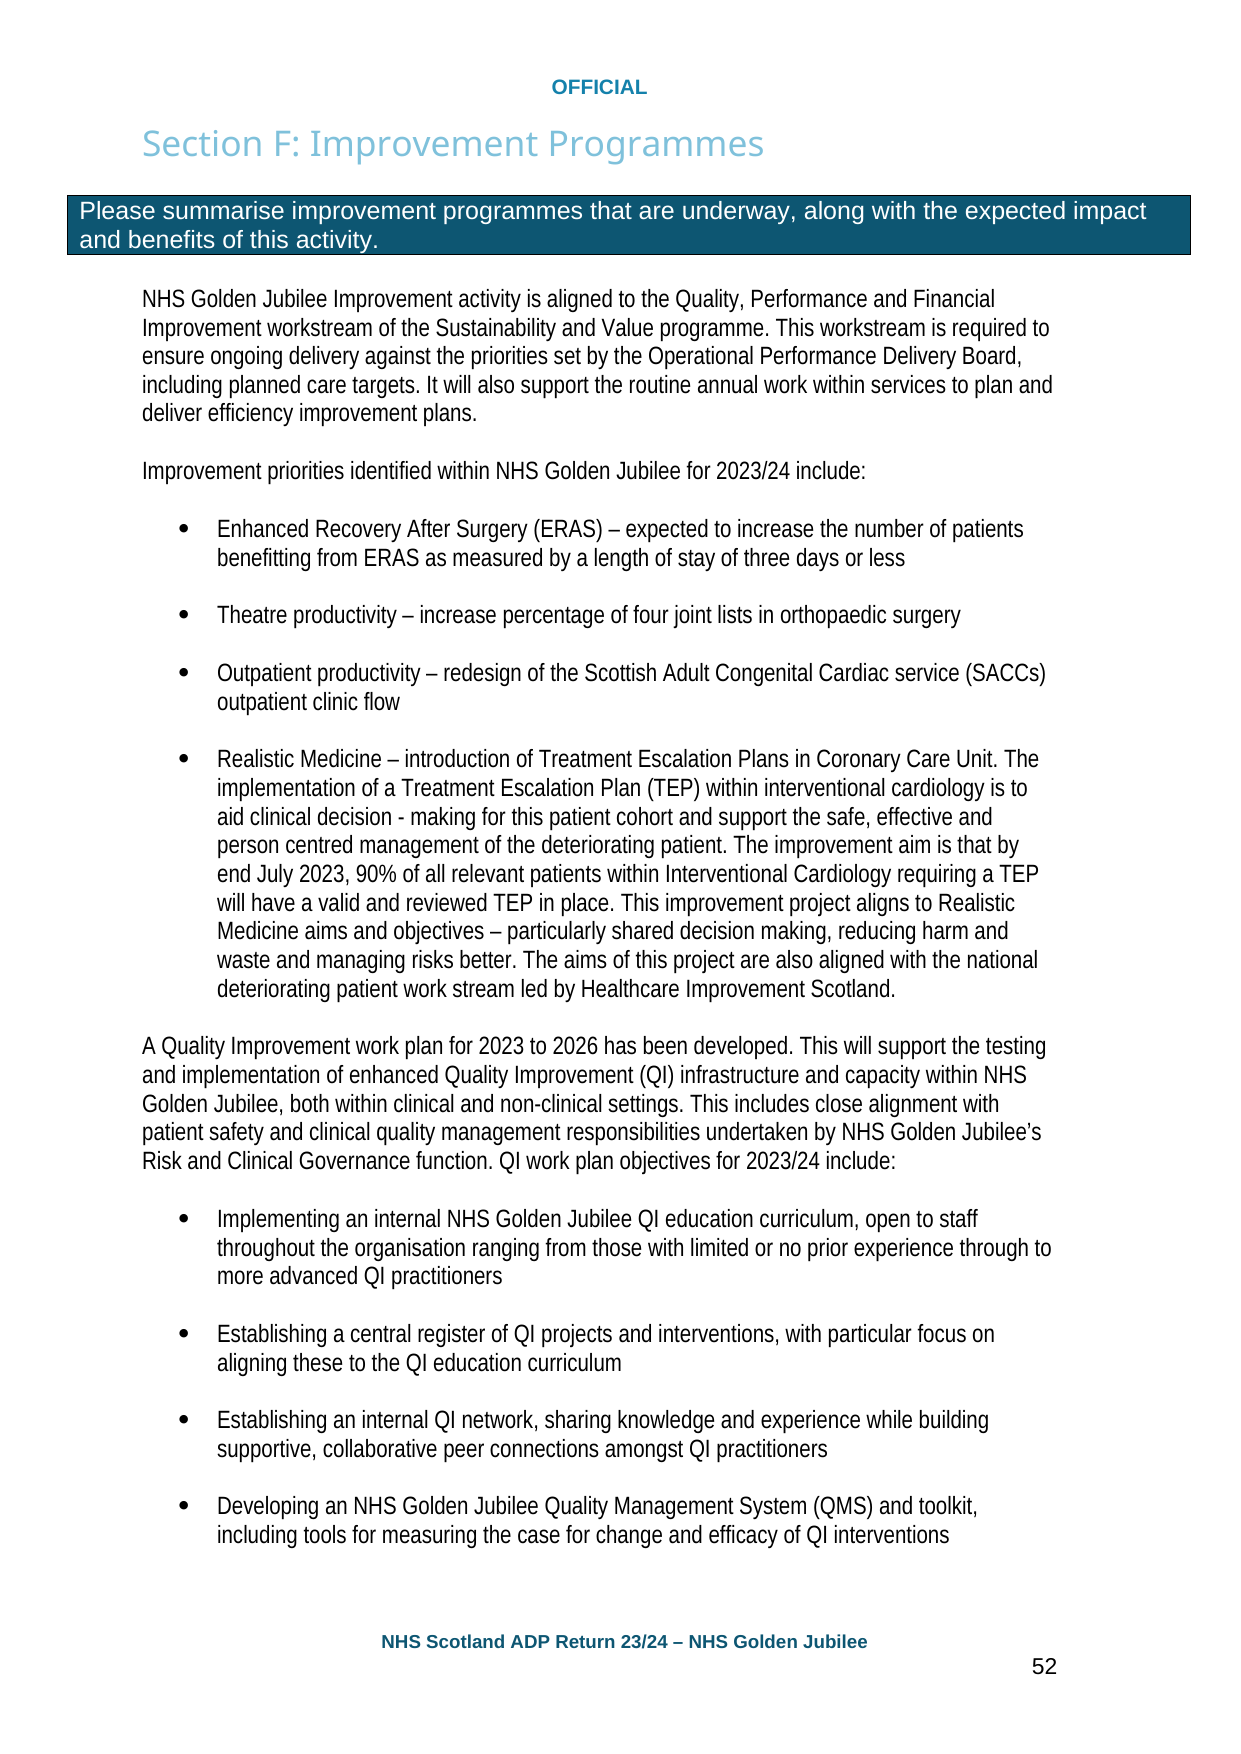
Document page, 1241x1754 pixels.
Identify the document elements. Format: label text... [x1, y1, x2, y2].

list Realistic Medicine – introduction of Treatment Escalation Plans in Coronary Care Unit. The implementation of a Treatment Escalation Plan (TEP) within interventional cardiology is to aid clinical decision - making for this patient cohort and support the safe, effective and person centred management of the deteriorating patient. The improvement aim is that by end July 2023, 90% of all relevant patients within Interventional Cardiology requiring a TEP will have a valid and reviewed TEP in place. This improvement project aligns to Realistic Medicine aims and objectives – particularly shared decision making, reducing harm and waste and managing risks better. The aims of this project are also aligned with the national deteriorating patient work stream led by Healthcare Improvement Scotland. [179, 832, 1057, 1090]
list Enhanced Recovery After Surgery (ERAS) – expected to increase the number of patients benefitting from ERAS as measured by a length of stay of three days or less [179, 514, 1057, 600]
table_header Please summarise improvement programmes that are underway, along with the expected impact and benefits of this activity. [68, 196, 1190, 254]
list Outpatient productivity – redesign of the Scottish Adult Congenital Cardiac service (SACCs) outpatient clinic flow [179, 716, 1057, 802]
text A Quality Improvement work plan for 2023 to 2026 has been developed. This will support the testing and implementation of enhanced Quality Improvement (QI) infrastructure and capacity within NHS Golden Jubilee, both within clinical and non-clinical settings. This includes close alignment with patient safety and clinical quality management responsibilities undertaken by NHS Golden Jubilee’s Risk and Clinical Governance function. QI work plan objectives for 2023/24 include: [142, 1119, 1057, 1262]
list Theatre productivity – increase percentage of four joint lists in orthopaedic surgery [179, 629, 1057, 687]
text Improvement priorities identified within NHS Golden Jubilee for 2023/24 include: [142, 456, 1057, 485]
text Section F: Improvement Programmes [142, 118, 1057, 166]
list Establishing a central register of QI projects and interventions, with particular focus on aligning these to the QI education curriculum [179, 1435, 1057, 1522]
text NHS Golden Jubilee Improvement activity is aligned to the Quality, Performance and Financial Improvement workstream of the Sustainability and Value programme. This workstream is required to ensure ongoing delivery against the priorities set by the Operational Performance Delivery Board, including planned care targets. It will also support the routine annual work within services to plan and deliver efficiency improvement plans. [142, 284, 1057, 427]
list Implementing an internal NHS Golden Jubilee QI education curriculum, open to staff throughout the organisation ranging from those with limited or no prior experience through to more advanced QI practitioners [179, 1291, 1057, 1406]
